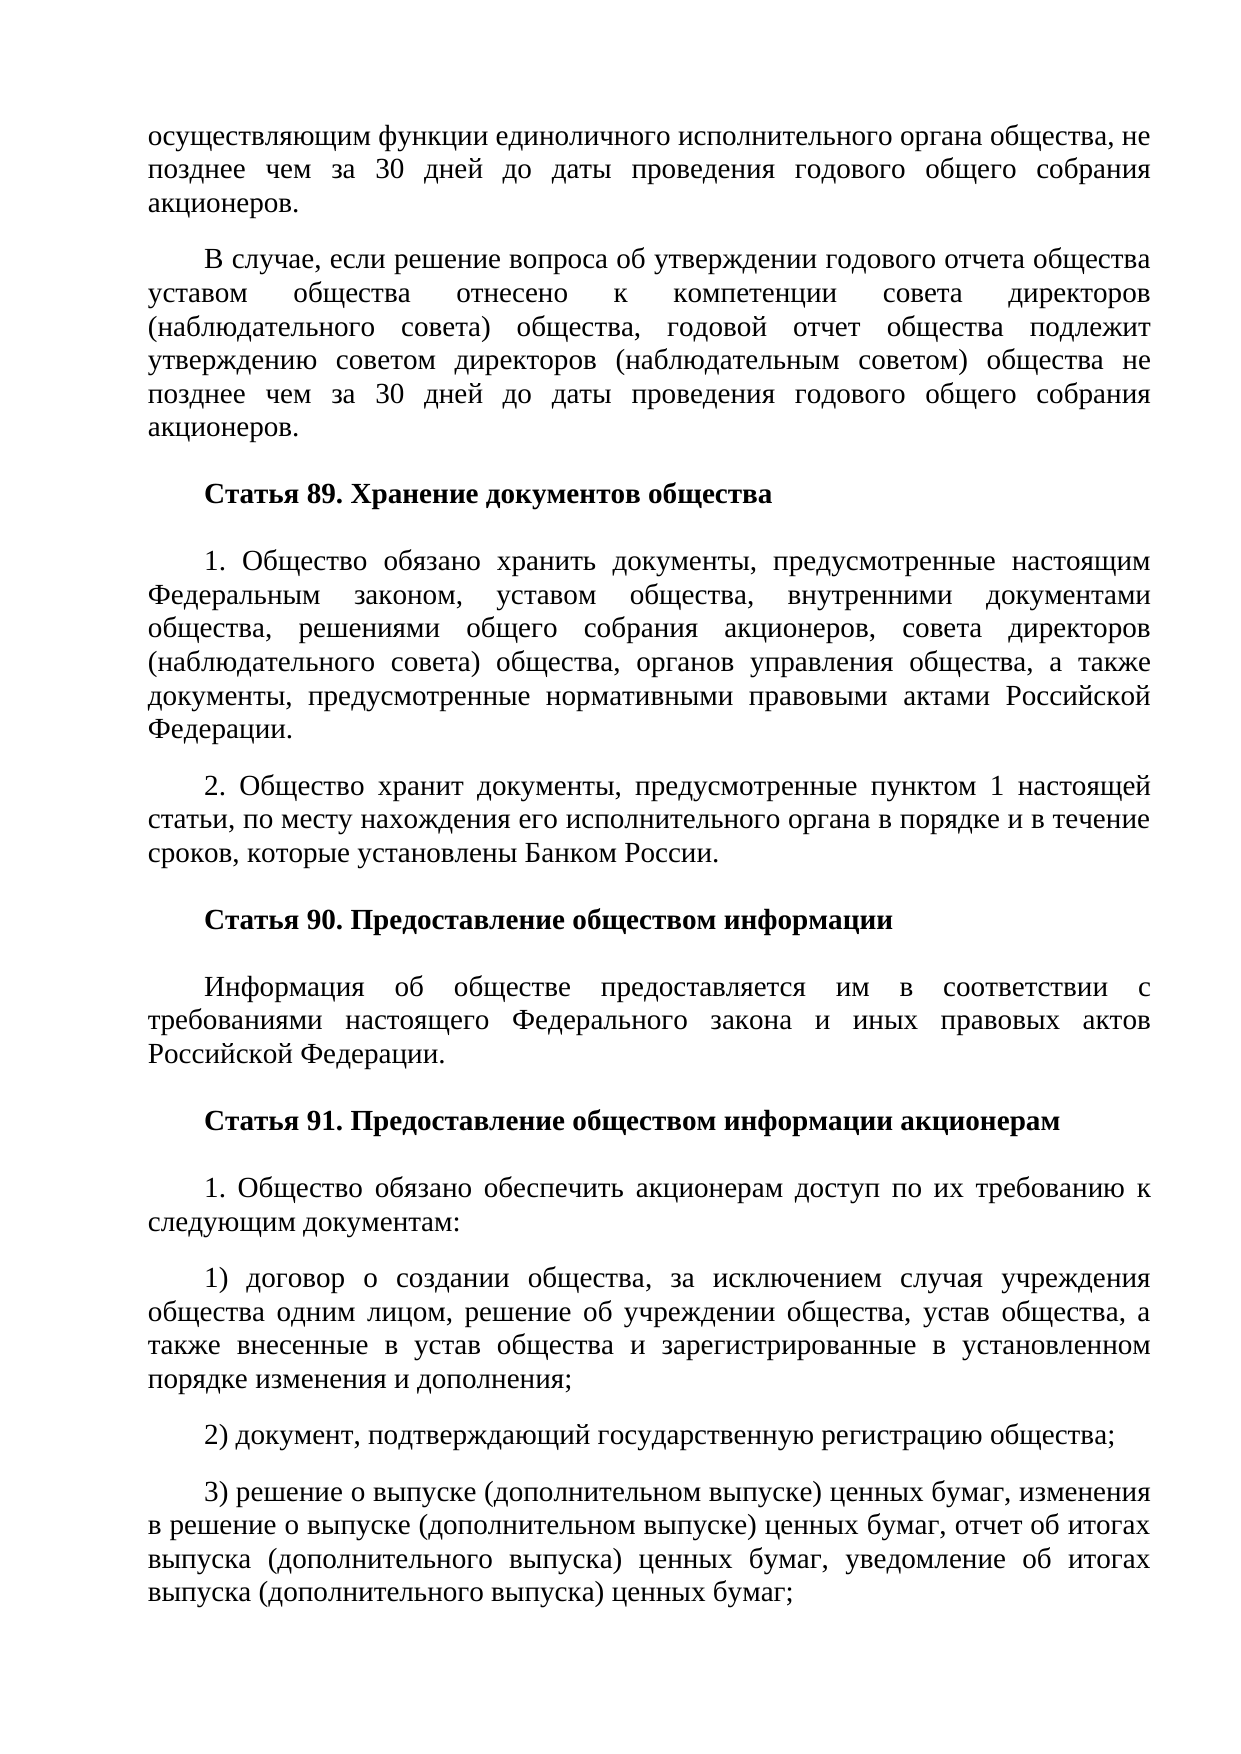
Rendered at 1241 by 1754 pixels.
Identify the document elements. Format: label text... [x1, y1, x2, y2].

text 3) решение о выпуске (дополнительном выпуске) ценных бумаг, изменения в решение о выпуске (дополнительном выпуске) ценных бумаг, отчет об итогах выпуска (дополнительного выпуска) ценных бумаг, уведомление об итогах выпуска (дополнительного выпуска) ценных бумаг; [148, 1474, 1152, 1608]
text 2) документ, подтверждающий государственную регистрацию общества; [148, 1417, 1152, 1451]
title Статья 90. Предоставление обществом информации [148, 902, 1152, 935]
text 1. Общество обязано обеспечить акционерам доступ по их требованию к следующим документам: [148, 1170, 1152, 1237]
text Информация об обществе предоставляется им в соответствии с требованиями настоящего Федерального закона и иных правовых актов Российской Федерации. [148, 969, 1152, 1069]
text 1. Общество обязано хранить документы, предусмотренные настоящим Федеральным законом, уставом общества, внутренними документами общества, решениями общего собрания акционеров, совета директоров (наблюдательного совета) общества, органов управления общества, а также документы, предусмотренные нормативными правовыми актами Российской Федерации. [148, 543, 1152, 745]
text 2. Общество хранит документы, предусмотренные пунктом 1 настоящей статьи, по месту нахождения его исполнительного органа в порядке и в течение сроков, которые установлены Банком России. [148, 768, 1152, 868]
title Статья 89. Хранение документов общества [148, 476, 1152, 510]
text 1) договор о создании общества, за исключением случая учреждения общества одним лицом, решение об учреждении общества, устав общества, а также внесенные в устав общества и зарегистрированные в установленном порядке изменения и дополнения; [148, 1260, 1152, 1394]
text В случае, если решение вопроса об утверждении годового отчета общества уставом общества отнесено к компетенции совета директоров (наблюдательного совета) общества, годовой отчет общества подлежит утверждению советом директоров (наблюдательным советом) общества не позднее чем за 30 дней до даты проведения годового общего собрания акционеров. [148, 242, 1152, 443]
title Статья 91. Предоставление обществом информации акционерам [148, 1103, 1152, 1137]
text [148, 118, 1152, 219]
